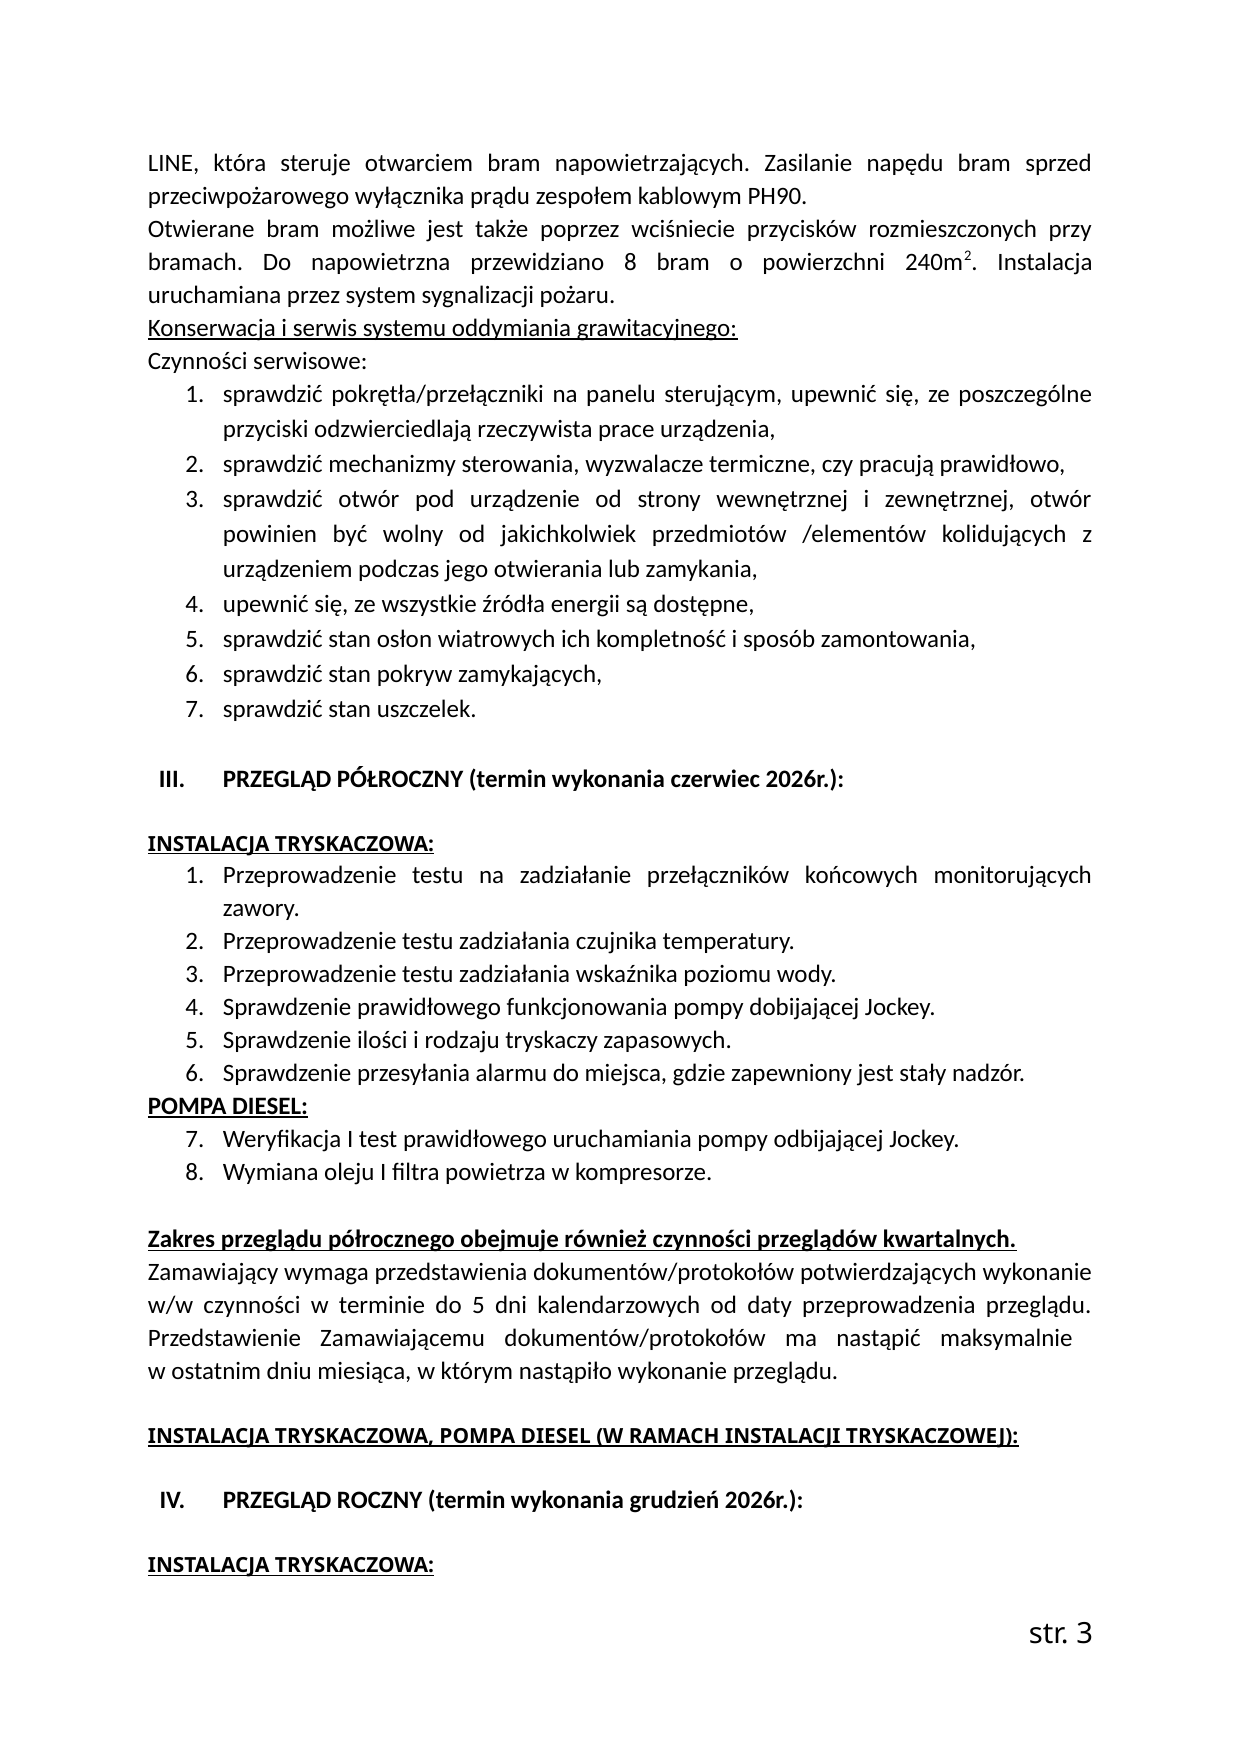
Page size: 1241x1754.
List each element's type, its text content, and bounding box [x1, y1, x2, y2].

list PRZEGLĄD ROCZNY (termin wykonania grudzień 2026r.): [185, 1485, 1093, 1515]
list Sprawdzenie ilości i rodzaju tryskaczy zapasowych. [185, 1024, 1093, 1054]
list ﻿﻿sprawdzić mechanizmy sterowania, wyzwalacze termiczne, czy pracują prawidłowo, [185, 448, 1093, 478]
list Przeprowadzenie testu zadziałania czujnika temperatury. [185, 925, 1093, 956]
list Przeprowadzenie testu na zadziałanie przełączników końcowych monitorujących zawory. [185, 859, 1093, 923]
text Zakres przeglądu półrocznego obejmuje również czynności przeglądów kwartalnych. [148, 1224, 1093, 1254]
text Czynności serwisowe: [148, 345, 1093, 376]
list ﻿﻿sprawdzić pokrętła/przełączniki na panelu sterującym, upewnić się, ze poszczególne przyciski odzwierciedlają rzeczywista prace urządzenia, [185, 378, 1093, 443]
list ﻿﻿sprawdzić otwór pod urządzenie od strony wewnętrznej i zewnętrznej, otwór powinien być wolny od jakichkolwiek przedmiotów /elementów kolidujących z urządzeniem podczas jego otwierania lub zamykania, [185, 483, 1093, 583]
text Otwierane bram możliwe jest także poprzez wciśniecie przycisków rozmieszczonych przy bramach. Do napowietrzna przewidziano 8 bram o powierzchni 240m2. Instalacja uruchamiana przez system sygnalizacji pożaru. [148, 213, 1093, 310]
list Przeprowadzenie testu zadziałania wskaźnika poziomu wody. [185, 958, 1093, 989]
list ﻿﻿sprawdzić stan osłon wiatrowych ich kompletność i sposób zamontowania, [185, 623, 1093, 653]
text INSTALACJA TRYSKACZOWA: [148, 1551, 1093, 1579]
list ﻿﻿upewnić się, ze wszystkie źródła energii są dostępne, [185, 588, 1093, 618]
list sprawdzić stan uszczelek. [185, 693, 1093, 723]
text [148, 148, 1093, 211]
text POMPA DIESEL: [148, 1090, 1093, 1120]
text INSTALACJA TRYSKACZOWA, POMPA DIESEL (W RAMACH INSTALACJI TRYSKACZOWEJ): [148, 1421, 1093, 1449]
list ﻿﻿sprawdzić stan pokryw zamykających, [185, 658, 1093, 688]
list Wymiana oleju I filtra powietrza w kompresorze. [185, 1156, 1093, 1186]
text Zamawiający wymaga przedstawienia dokumentów/protokołów potwierdzających wykonanie w/w czynności w terminie do 5 dni kalendarzowych od daty przeprowadzenia przeglądu. Przedstawienie Zamawiającemu dokumentów/protokołów ma nastąpić maksymalnie w ostatnim dniu miesiąca, w którym nastąpiło wykonanie przeglądu. [148, 1257, 1093, 1386]
text Konserwacja i serwis systemu oddymiania grawitacyjnego: [148, 312, 1093, 343]
list Weryfikacja I test prawidłowego uruchamiania pompy odbijającej Jockey. [185, 1123, 1093, 1153]
list PRZEGLĄD PÓŁROCZNY (termin wykonania czerwiec 2026r.): [185, 763, 1093, 793]
text INSTALACJA TRYSKACZOWA: [148, 829, 1093, 857]
list Sprawdzenie przesyłania alarmu do miejsca, gdzie zapewniony jest stały nadzór. [185, 1057, 1093, 1087]
list Sprawdzenie prawidłowego funkcjonowania pompy dobijającej Jockey. [185, 991, 1093, 1022]
